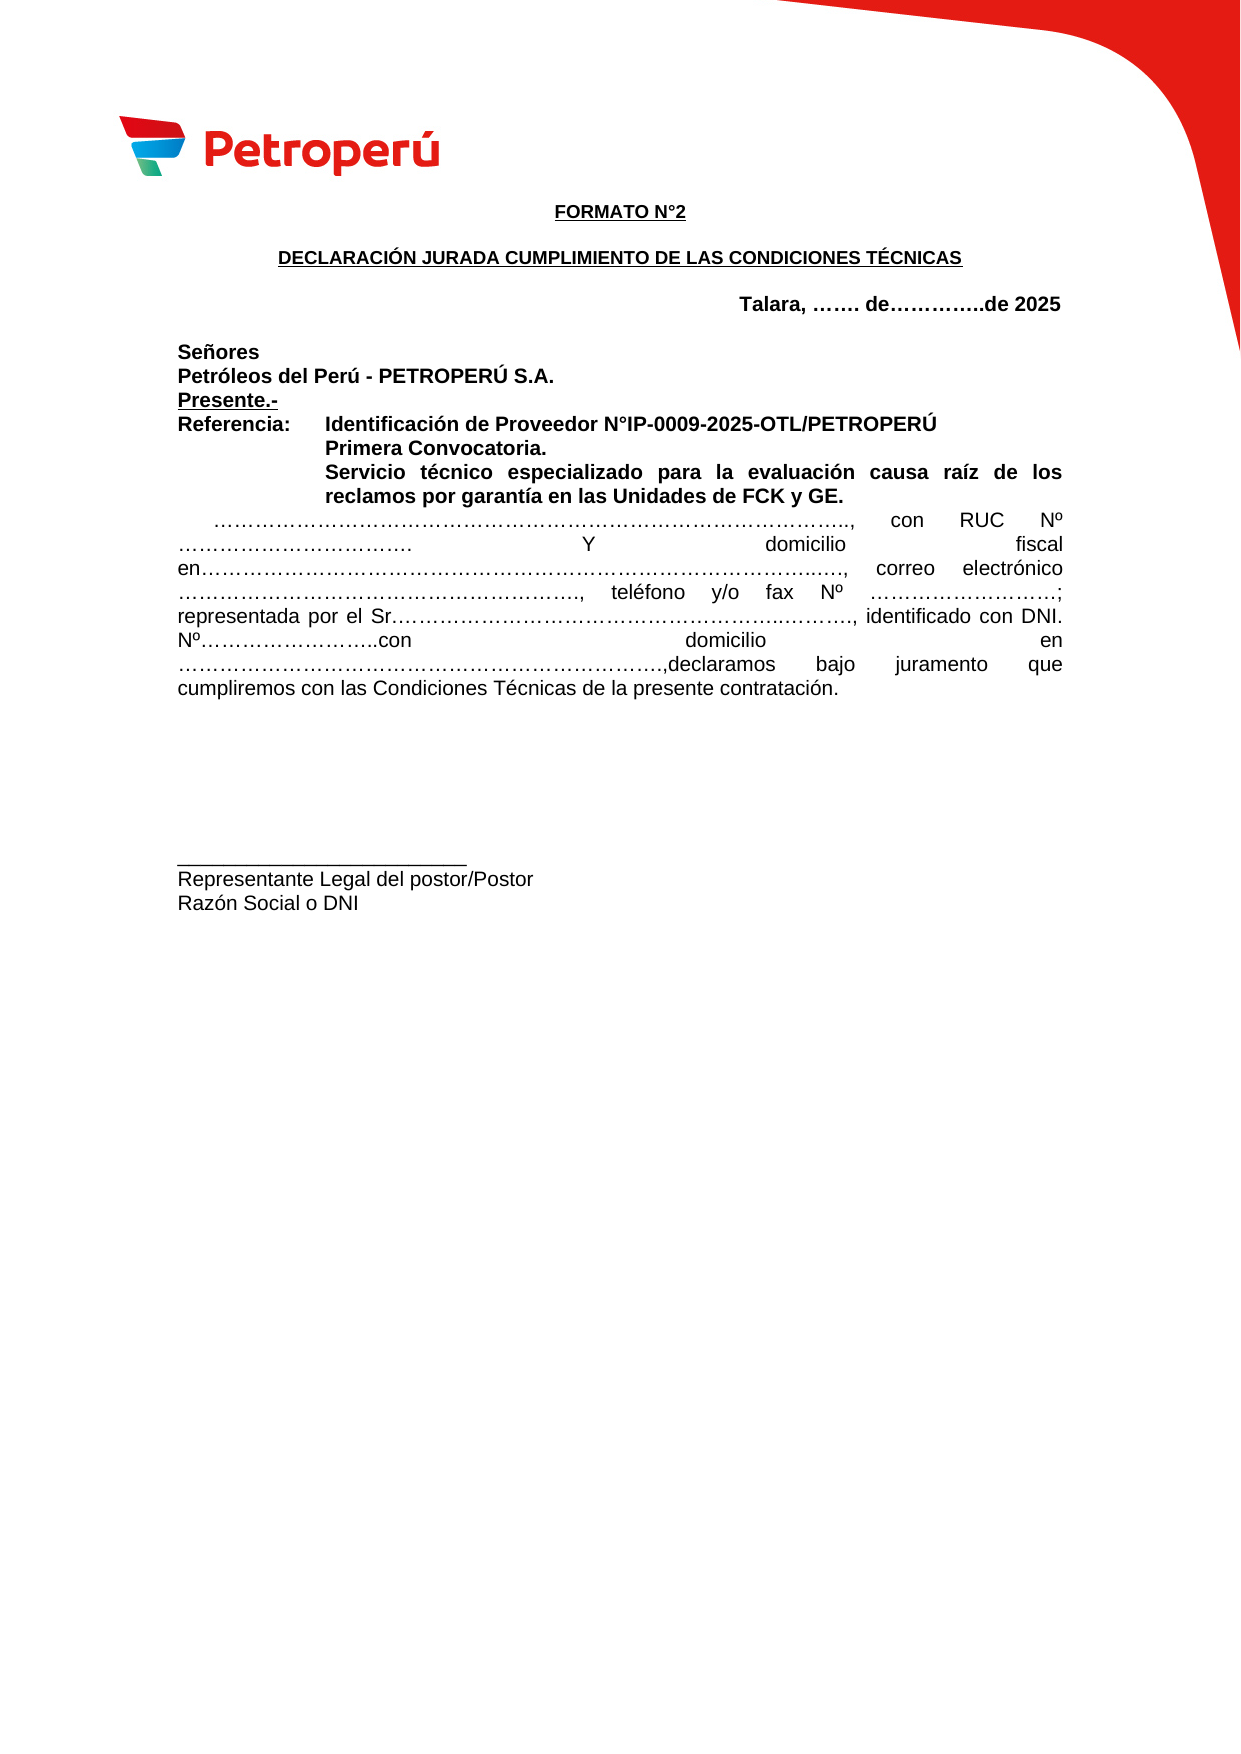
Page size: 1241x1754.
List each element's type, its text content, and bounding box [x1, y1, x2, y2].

text Primera Convocatoria. [325, 436, 1063, 460]
text _________________________ [177, 843, 1063, 867]
picture [1, 0, 1241, 369]
text Talara, ……. de…………..de 2025 [170, 292, 1061, 316]
text Servicio técnico especializado para la evaluación causa raíz de los reclamos por garantía en las Unidades de FCK y GE. [325, 460, 1063, 508]
text Razón Social o DNI [177, 891, 1063, 915]
text ……………………………………………………………………………….., con RUC Nº ……………………………. Y domicilio fiscal en……………………………………………………………………………..…., correo electrónico …………………………………………………., teléfono y/o fax Nº ………………………; representada por el Sr.………………………………………………..………., identificado con DNI. Nº……………………..con domicilio en …………………………………………………………….,declaramos bajo juramento que cumpliremos con las Condiciones Técnicas de la presente contratación. [177, 508, 1063, 699]
text FORMATO N°2 [177, 201, 1063, 223]
text Referencia: Identificación de Proveedor N°IP-0009-2025-OTL/PETROPERÚ [177, 412, 1063, 436]
text Señores [177, 340, 1061, 364]
text Presente.- [177, 388, 1061, 412]
text Petróleos del Perú - PETROPERÚ S.A. [177, 364, 1061, 388]
text Representante Legal del postor/Postor [177, 867, 1063, 891]
text DECLARACIÓN JURADA CUMPLIMIENTO DE LAS CONDICIONES TÉCNICAS [177, 247, 1063, 268]
